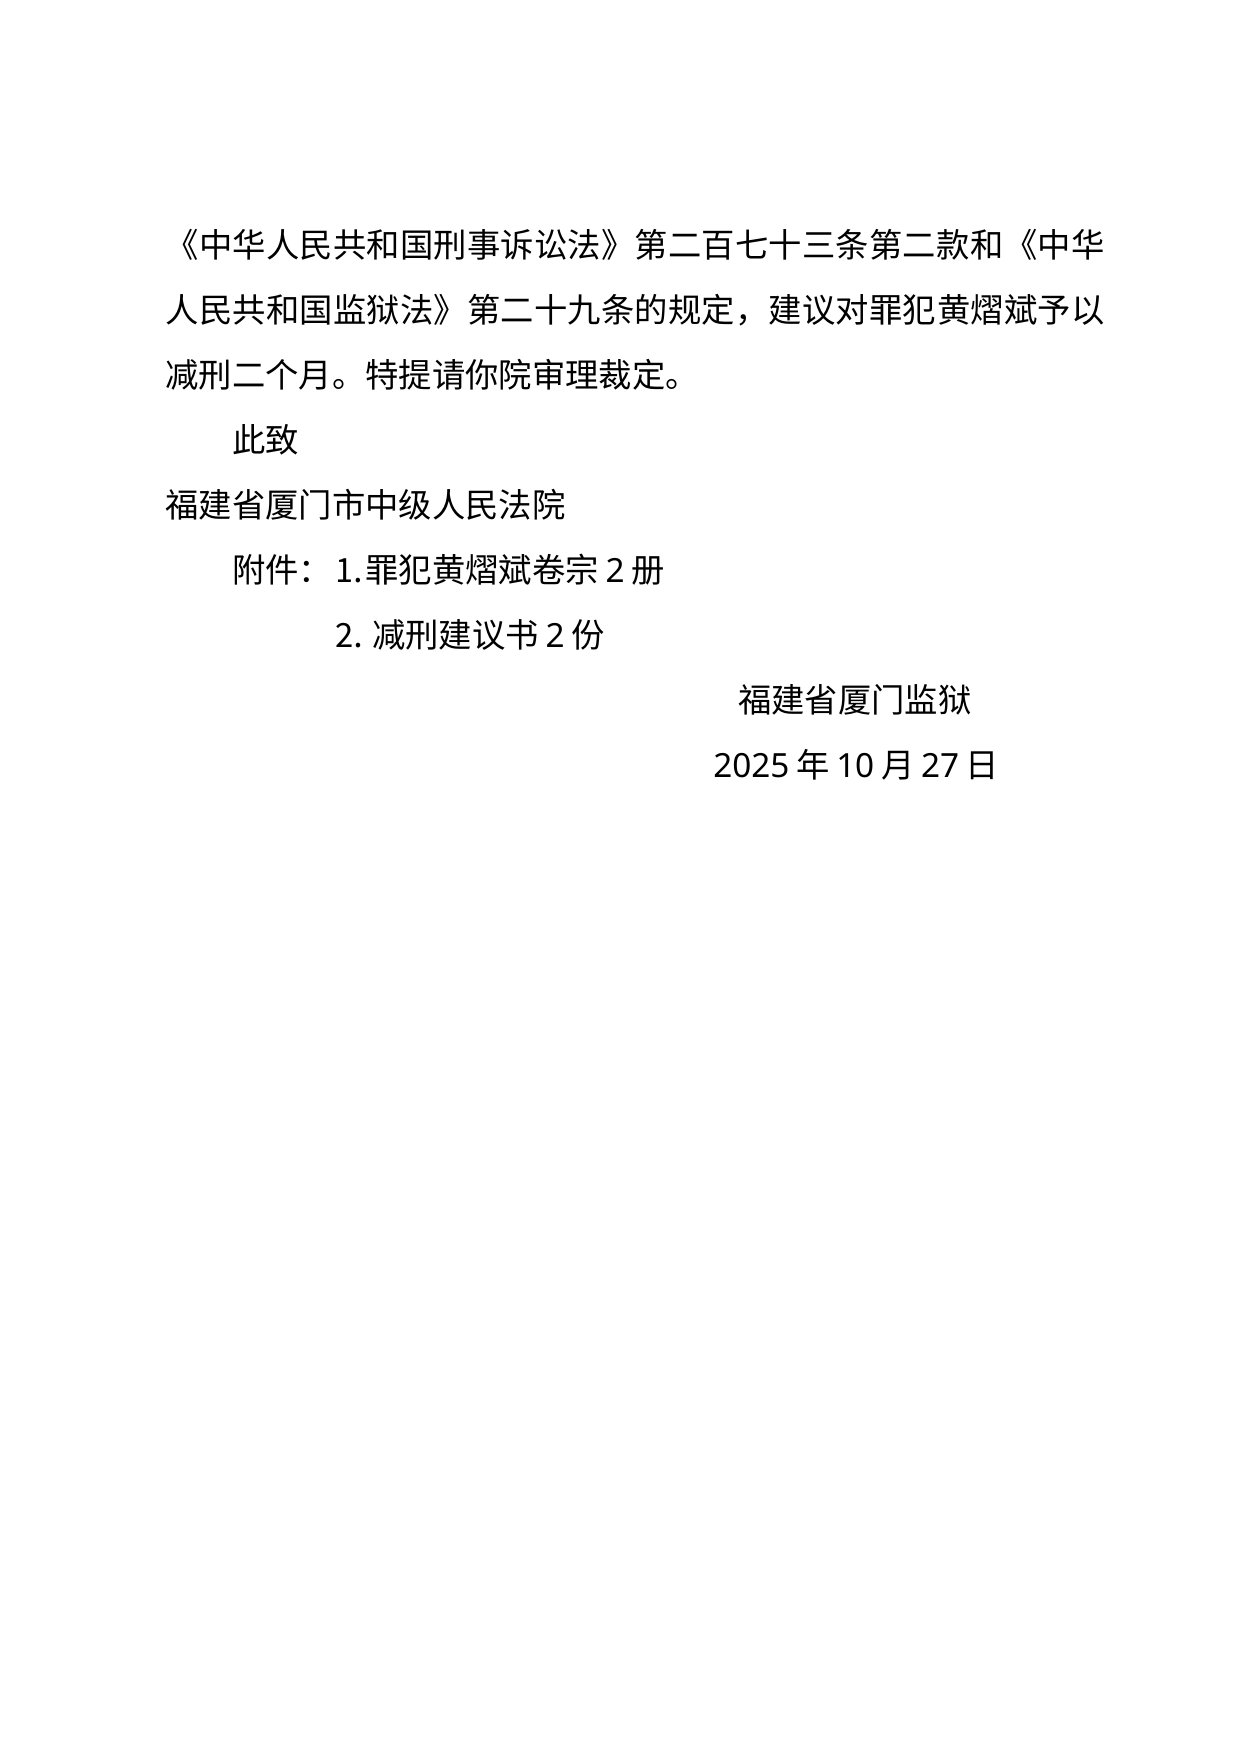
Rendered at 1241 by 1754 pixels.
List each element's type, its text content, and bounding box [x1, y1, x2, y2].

text 附件：⒈罪犯黄熠斌卷宗2册 [165, 536, 1104, 601]
text 此致 [165, 406, 1109, 471]
text 2025年10月27日 [165, 731, 999, 796]
text ⒉减刑建议书2份 [165, 601, 1104, 666]
text 福建省厦门市中级人民法院 [165, 471, 1109, 536]
text 福建省厦门监狱 [165, 666, 971, 731]
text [165, 211, 1104, 406]
